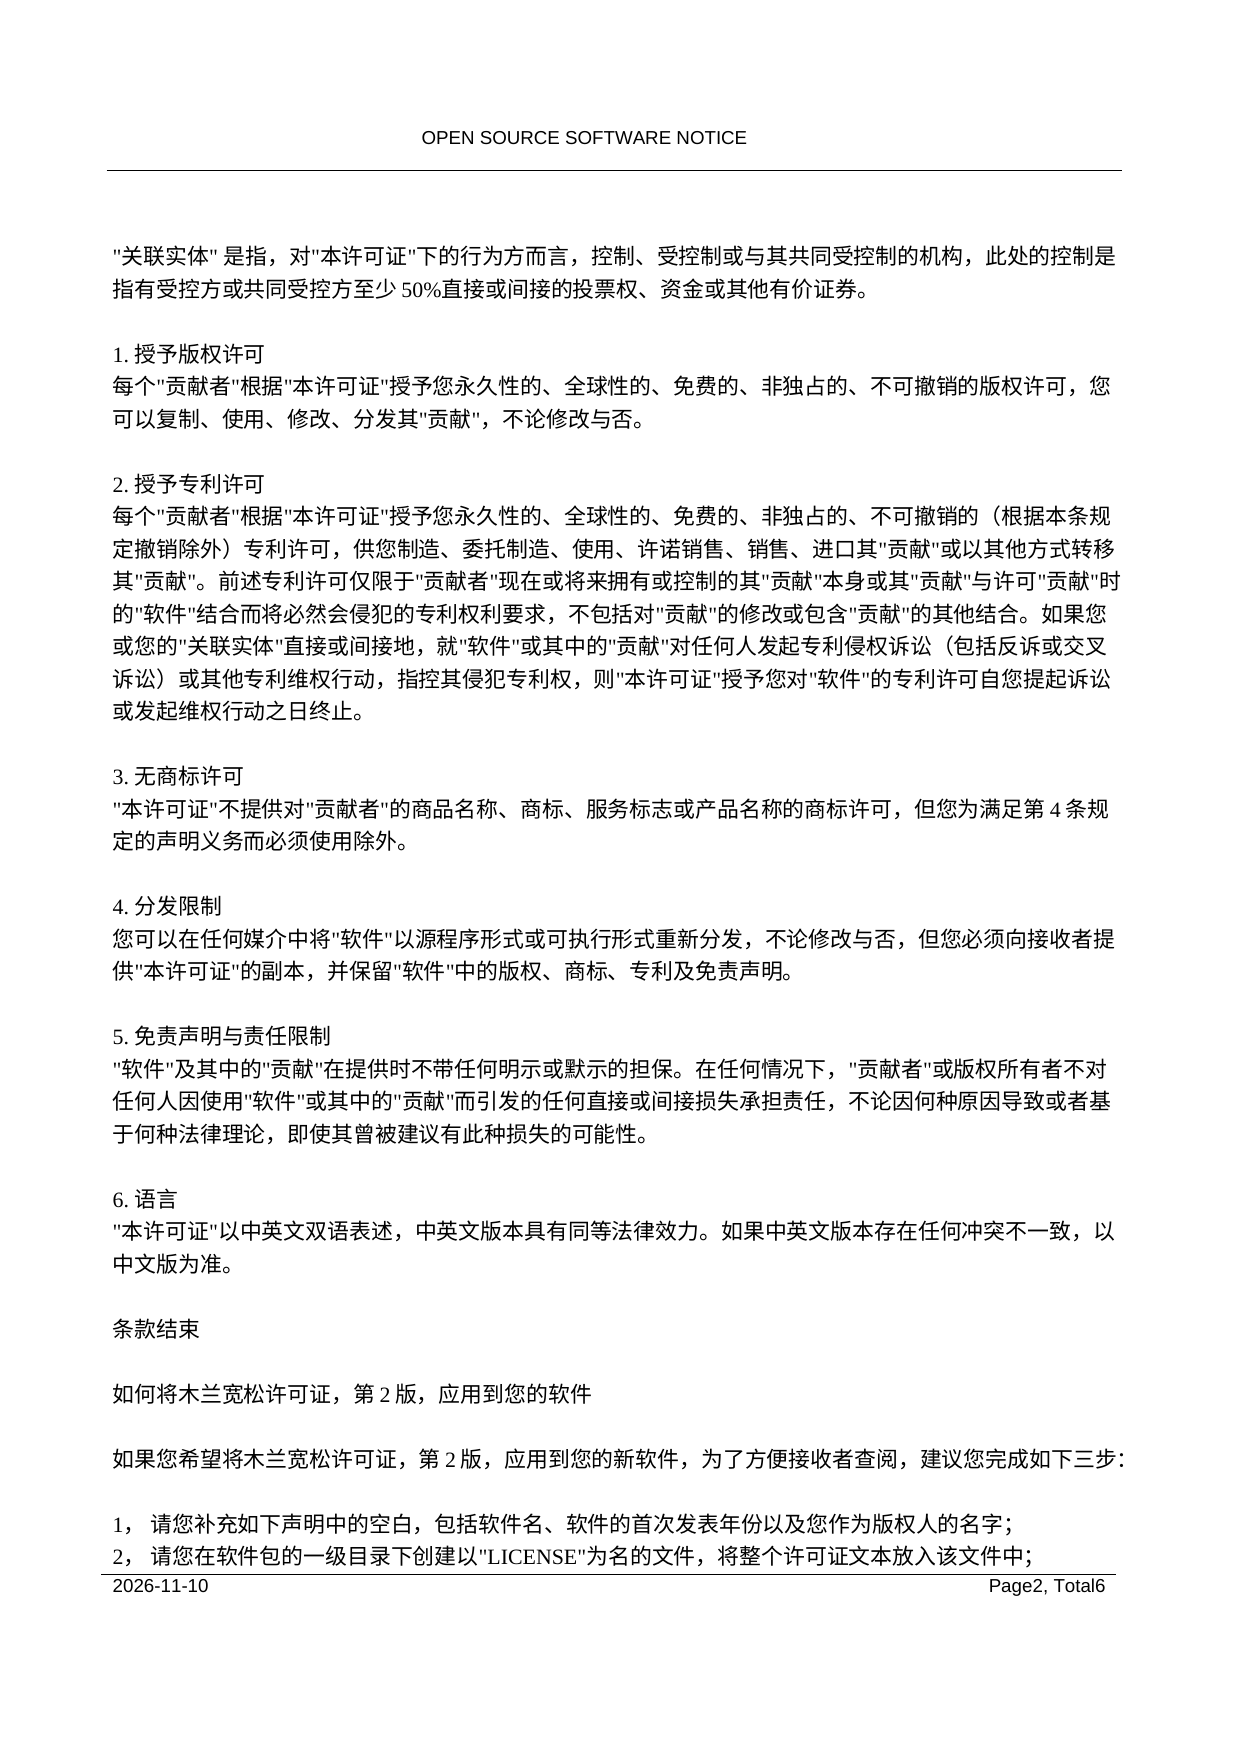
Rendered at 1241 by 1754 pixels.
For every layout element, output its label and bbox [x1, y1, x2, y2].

text [112, 206, 1128, 1571]
